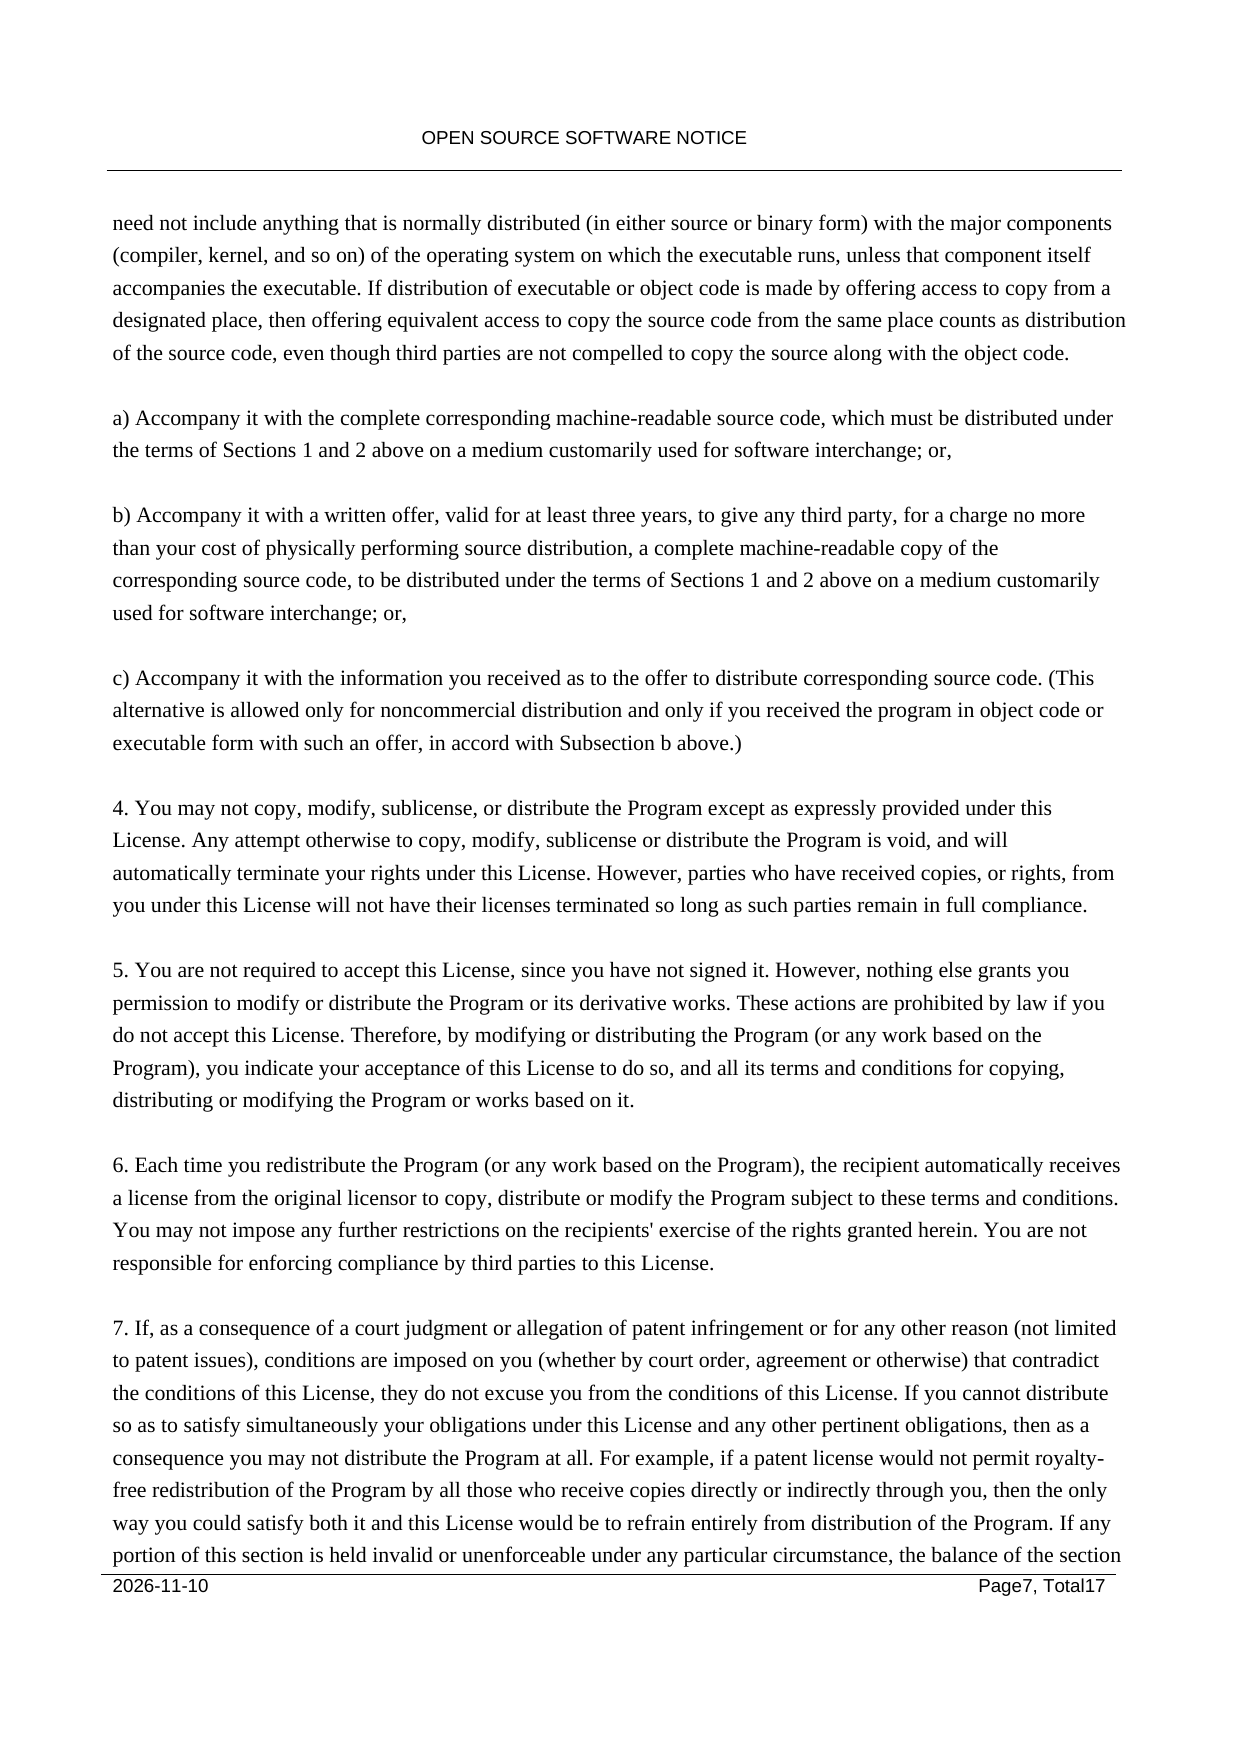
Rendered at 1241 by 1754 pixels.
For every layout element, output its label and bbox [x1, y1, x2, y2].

text [112, 206, 1128, 1571]
